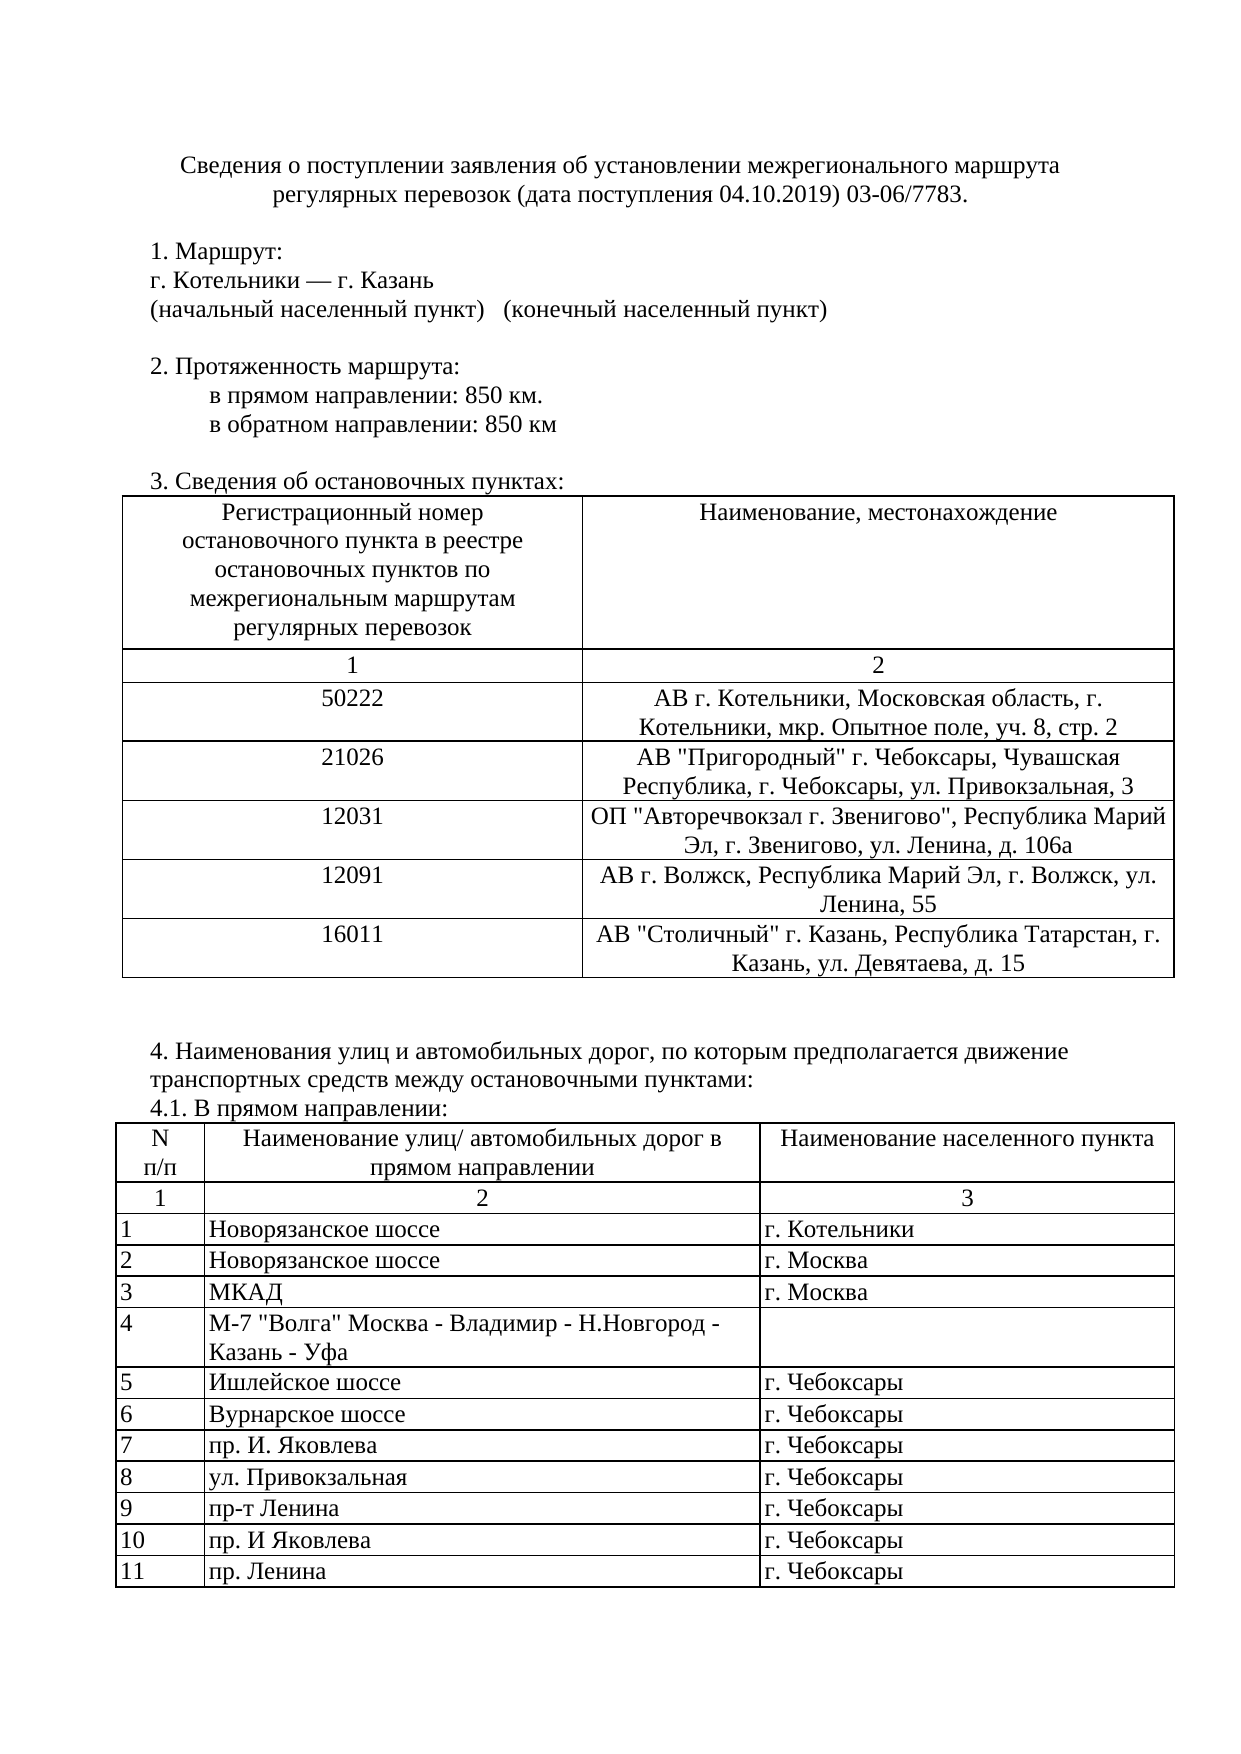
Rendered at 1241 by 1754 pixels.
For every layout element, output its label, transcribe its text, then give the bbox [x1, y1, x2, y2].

table_cell 10 [117, 1525, 204, 1555]
table_cell пр. Ленина [205, 1556, 759, 1586]
table_cell [761, 1308, 1174, 1366]
table_cell г. Чебоксары [761, 1399, 1174, 1429]
table_cell 7 [117, 1431, 204, 1460]
table_cell 16011 [123, 919, 582, 977]
table_cell 2 [583, 650, 1173, 681]
table_header N п/п [117, 1124, 204, 1181]
table_cell АВ г. Котельники, Московская область, г. Котельники, мкр. Опытное поле, уч. 8, стр. 2 [583, 683, 1173, 740]
table_cell 9 [117, 1493, 204, 1523]
table_header Наименование, местонахождение [583, 497, 1173, 648]
table_cell г. Москва [761, 1277, 1174, 1307]
table_cell 1 [123, 650, 582, 681]
table_cell 1 [117, 1183, 204, 1212]
text г. Котельники — г. Казань [150, 265, 1090, 294]
table_cell Вурнарское шоссе [205, 1399, 759, 1429]
table_cell г. Москва [761, 1246, 1174, 1275]
table_cell 2 [205, 1183, 759, 1212]
text в прямом направлении: 850 км. [150, 380, 1090, 409]
table_cell 5 [117, 1368, 204, 1397]
table_cell пр. И Яковлева [205, 1525, 759, 1555]
table_cell пр. И. Яковлева [205, 1431, 759, 1460]
text 2. Протяженность маршрута: [150, 351, 1090, 380]
table_cell 8 [117, 1462, 204, 1492]
text 4.1. В прямом направлении: [150, 1093, 1090, 1122]
table_cell 3 [117, 1277, 204, 1307]
table_cell АВ г. Волжск, Республика Марий Эл, г. Волжск, ул. Ленина, 55 [583, 860, 1173, 918]
table_cell 21026 [123, 742, 582, 799]
table_cell АВ "Столичный" г. Казань, Республика Татарстан, г. Казань, ул. Девятаева, д. 15 [583, 919, 1173, 977]
text Сведения о поступлении заявления об установлении межрегионального маршрута регулярных перевозок (дата поступления 04.10.2019) 03-06/7783. [150, 150, 1090, 207]
table_cell Новорязанское шоссе [205, 1214, 759, 1244]
table_cell МКАД [205, 1277, 759, 1307]
table_cell г. Чебоксары [761, 1556, 1174, 1586]
table_cell 50222 [123, 683, 582, 740]
text (начальный населенный пункт) (конечный населенный пункт) [150, 294, 1090, 322]
text в обратном направлении: 850 км [150, 409, 1090, 437]
table_cell 12091 [123, 860, 582, 918]
table_cell г. Котельники [761, 1214, 1174, 1244]
table_cell АВ "Пригородный" г. Чебоксары, Чувашская Республика, г. Чебоксары, ул. Привокзальная, 3 [583, 742, 1173, 799]
table_cell М-7 "Волга" Москва - Владимир - Н.Новгород - Казань - Уфа [205, 1308, 759, 1366]
table_cell г. Чебоксары [761, 1525, 1174, 1555]
table_cell Новорязанское шоссе [205, 1246, 759, 1275]
table_cell г. Чебоксары [761, 1493, 1174, 1523]
text 1. Маршрут: [150, 236, 1090, 265]
table_cell 1 [117, 1214, 204, 1244]
text 3. Сведения об остановочных пунктах: [150, 466, 1090, 495]
table_header Регистрационный номер остановочного пункта в реестре остановочных пунктов по межрегиональным маршрутам регулярных перевозок [123, 497, 582, 648]
table_cell 3 [761, 1183, 1174, 1212]
table_cell 2 [117, 1246, 204, 1275]
table_cell г. Чебоксары [761, 1431, 1174, 1460]
table_cell ОП "Авторечвокзал г. Звенигово", Республика Марий Эл, г. Звенигово, ул. Ленина, д. 106а [583, 801, 1173, 858]
table_header Наименование населенного пункта [761, 1124, 1174, 1181]
table_cell пр-т Ленина [205, 1493, 759, 1523]
text 4. Наименования улиц и автомобильных дорог, по которым предполагается движение транспортных средств между остановочными пунктами: [150, 1036, 1090, 1093]
table_cell 4 [117, 1308, 204, 1366]
table_cell 6 [117, 1399, 204, 1429]
table_cell г. Чебоксары [761, 1462, 1174, 1492]
table_cell Ишлейское шоссе [205, 1368, 759, 1397]
table_header Наименование улиц/ автомобильных дорог в прямом направлении [205, 1124, 759, 1181]
table_cell ул. Привокзальная [205, 1462, 759, 1492]
table_cell г. Чебоксары [761, 1368, 1174, 1397]
table_cell 12031 [123, 801, 582, 858]
table_cell 11 [117, 1556, 204, 1586]
